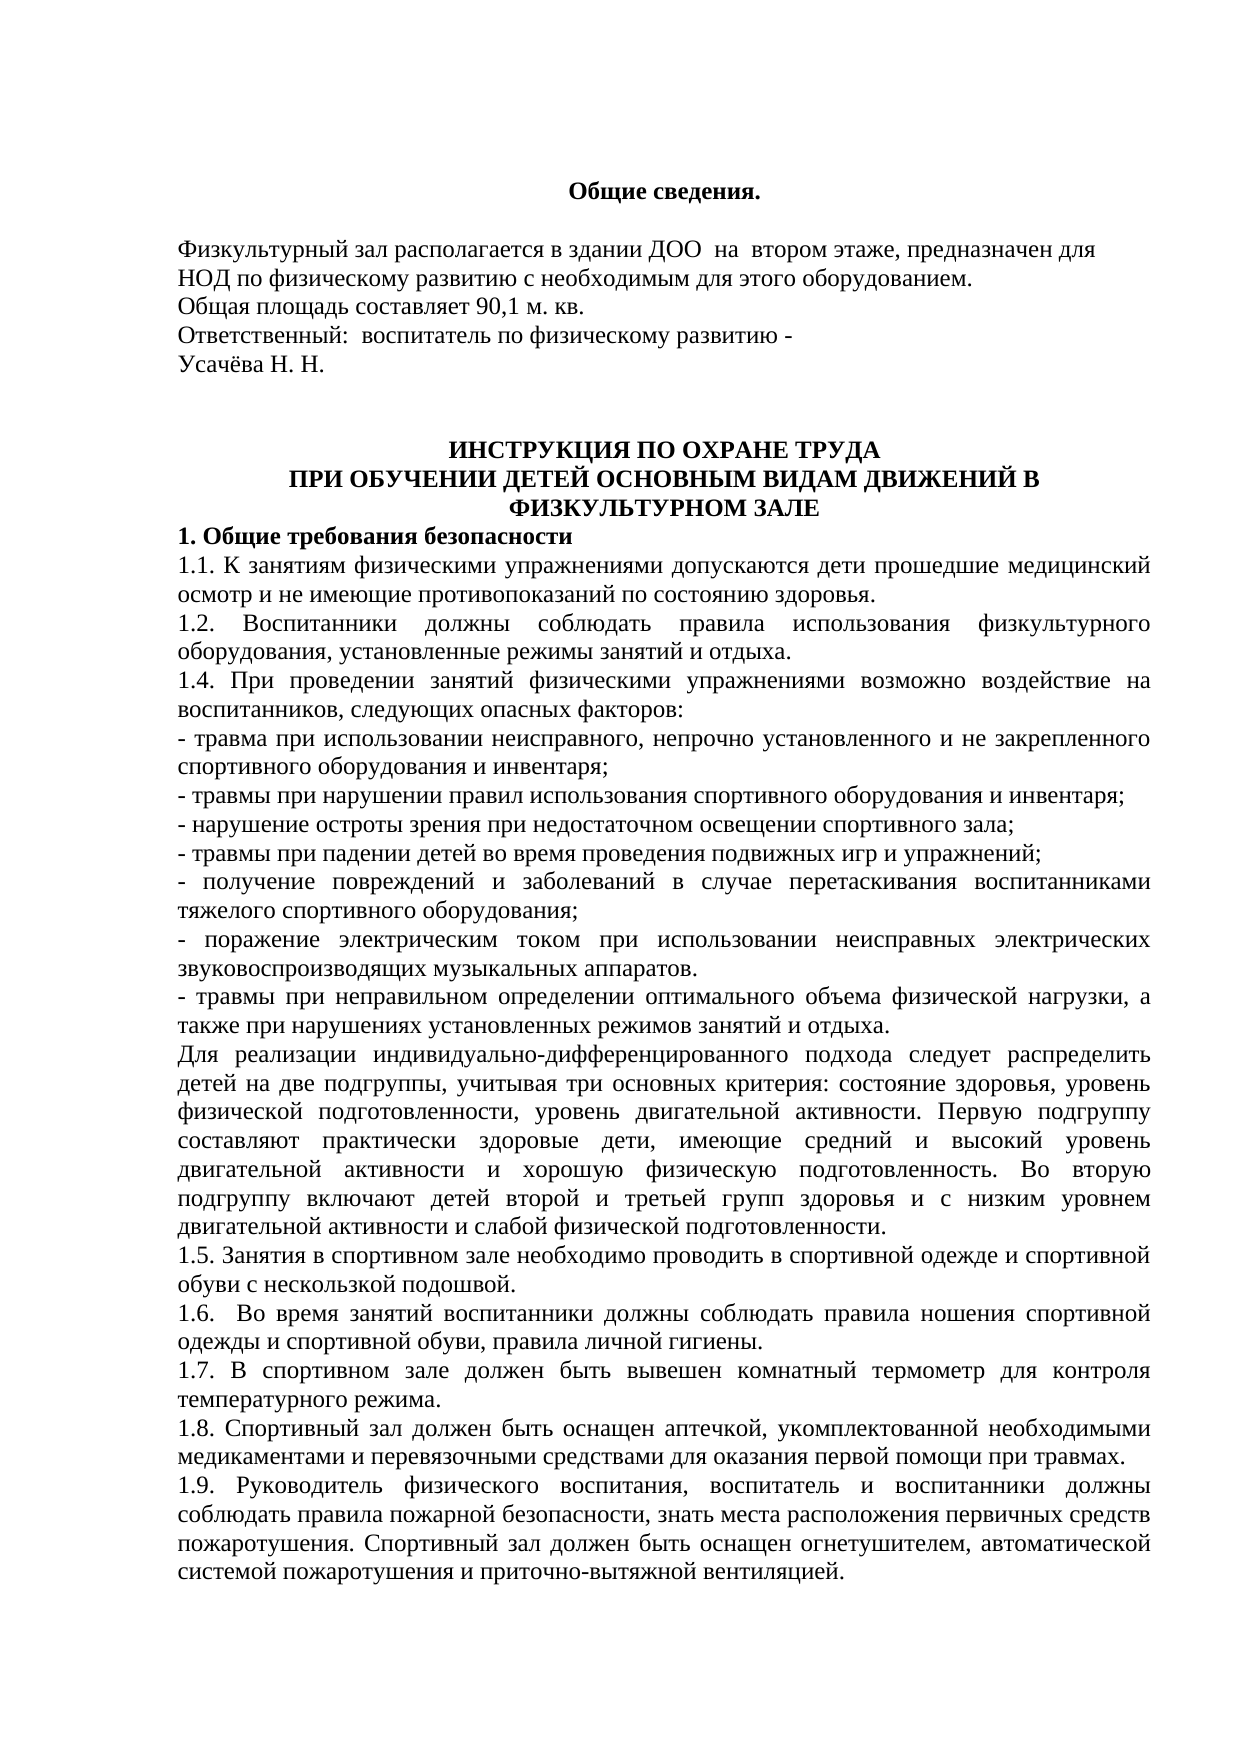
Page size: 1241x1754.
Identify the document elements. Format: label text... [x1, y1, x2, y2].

text 1.6. Во время занятий воспитанники должны соблюдать правила ношения спортивной одежды и спортивной обуви, правила личной гигиены. [177, 1298, 1152, 1355]
text 1. Общие требования безопасности [177, 521, 1152, 550]
text - травма при использовании неисправного, непрочно установленного и не закрепленного спортивного оборудования и инвентаря; [177, 723, 1152, 780]
text - поражение электрическим током при использовании неисправных электрических звуковоспроизводящих музыкальных аппаратов. [177, 924, 1152, 981]
text - травмы при нарушении правил использования спортивного оборудования и инвентаря; [177, 780, 1152, 809]
text 1.4. При проведении занятий физическими упражнениями возможно воздействие на воспитанников, следующих опасных факторов: [177, 665, 1152, 723]
text 1.5. Занятия в спортивном зале необходимо проводить в спортивной одежде и спортивной обуви с нескользкой подошвой. [177, 1240, 1152, 1298]
text 1.9. Руководитель физического воспитания, воспитатель и воспитанники должны соблюдать правила пожарной безопасности, знать места расположения первичных средств пожаротушения. Спортивный зал должен быть оснащен огнетушителем, автоматической системой пожаротушения и приточно-вытяжной вентиляцией. [177, 1470, 1152, 1585]
text Физкультурный зал располагается в здании ДОО на втором этаже, предназначен для НОД по физическому развитию с необходимым для этого оборудованием. [177, 234, 1152, 291]
text - травмы при неправильном определении оптимального объема физической нагрузки, а также при нарушениях установленных режимов занятий и отдыха. [177, 981, 1152, 1039]
text 1.8. Спортивный зал должен быть оснащен аптечкой, укомплектованной необходимыми медикаментами и перевязочными средствами для оказания первой помощи при травмах. [177, 1413, 1152, 1470]
text 1.7. В спортивном зале должен быть вывешен комнатный термометр для контроля температурного режима. [177, 1355, 1152, 1413]
text - нарушение остроты зрения при недостаточном освещении спортивного зала; [177, 809, 1152, 838]
text Для реализации индивидуально-дифференцированного подхода следует распределить детей на две подгруппы, учитывая три основных критерия: состояние здоровья, уровень физической подготовленности, уровень двигательной активности. Первую подгруппу составляют практически здоровые дети, имеющие средний и высокий уровень двигательной активности и хорошую физическую подготовленность. Во вторую подгруппу включают детей второй и третьей групп здоровья и с низким уровнем двигательной активности и слабой физической подготовленности. [177, 1039, 1152, 1240]
text Общая площадь составляет 90,1 м. кв. [177, 291, 1152, 320]
text - травмы при падении детей во время проведения подвижных игр и упражнений; [177, 838, 1152, 866]
text ПРИ ОБУЧЕНИИ ДЕТЕЙ ОСНОВНЫМ ВИДАМ ДВИЖЕНИЙ В ФИЗКУЛЬТУРНОМ ЗАЛЕ [177, 464, 1152, 521]
text - получение повреждений и заболеваний в случае перетаскивания воспитанниками тяжелого спортивного оборудования; [177, 866, 1152, 924]
text Общие сведения. [177, 176, 1152, 205]
text Ответственный: воспитатель по физическому развитию - Усачёва Н. Н. [177, 320, 1152, 378]
text ИНСТРУКЦИЯ ПО ОХРАНЕ ТРУДА [177, 435, 1152, 464]
text 1.1. К занятиям физическими упражнениями допускаются дети прошедшие медицинский осмотр и не имеющие противопоказаний по состоянию здоровья. [177, 550, 1152, 608]
text 1.2. Воспитанники должны соблюдать правила использования физкультурного оборудования, установленные режимы занятий и отдыха. [177, 608, 1152, 665]
